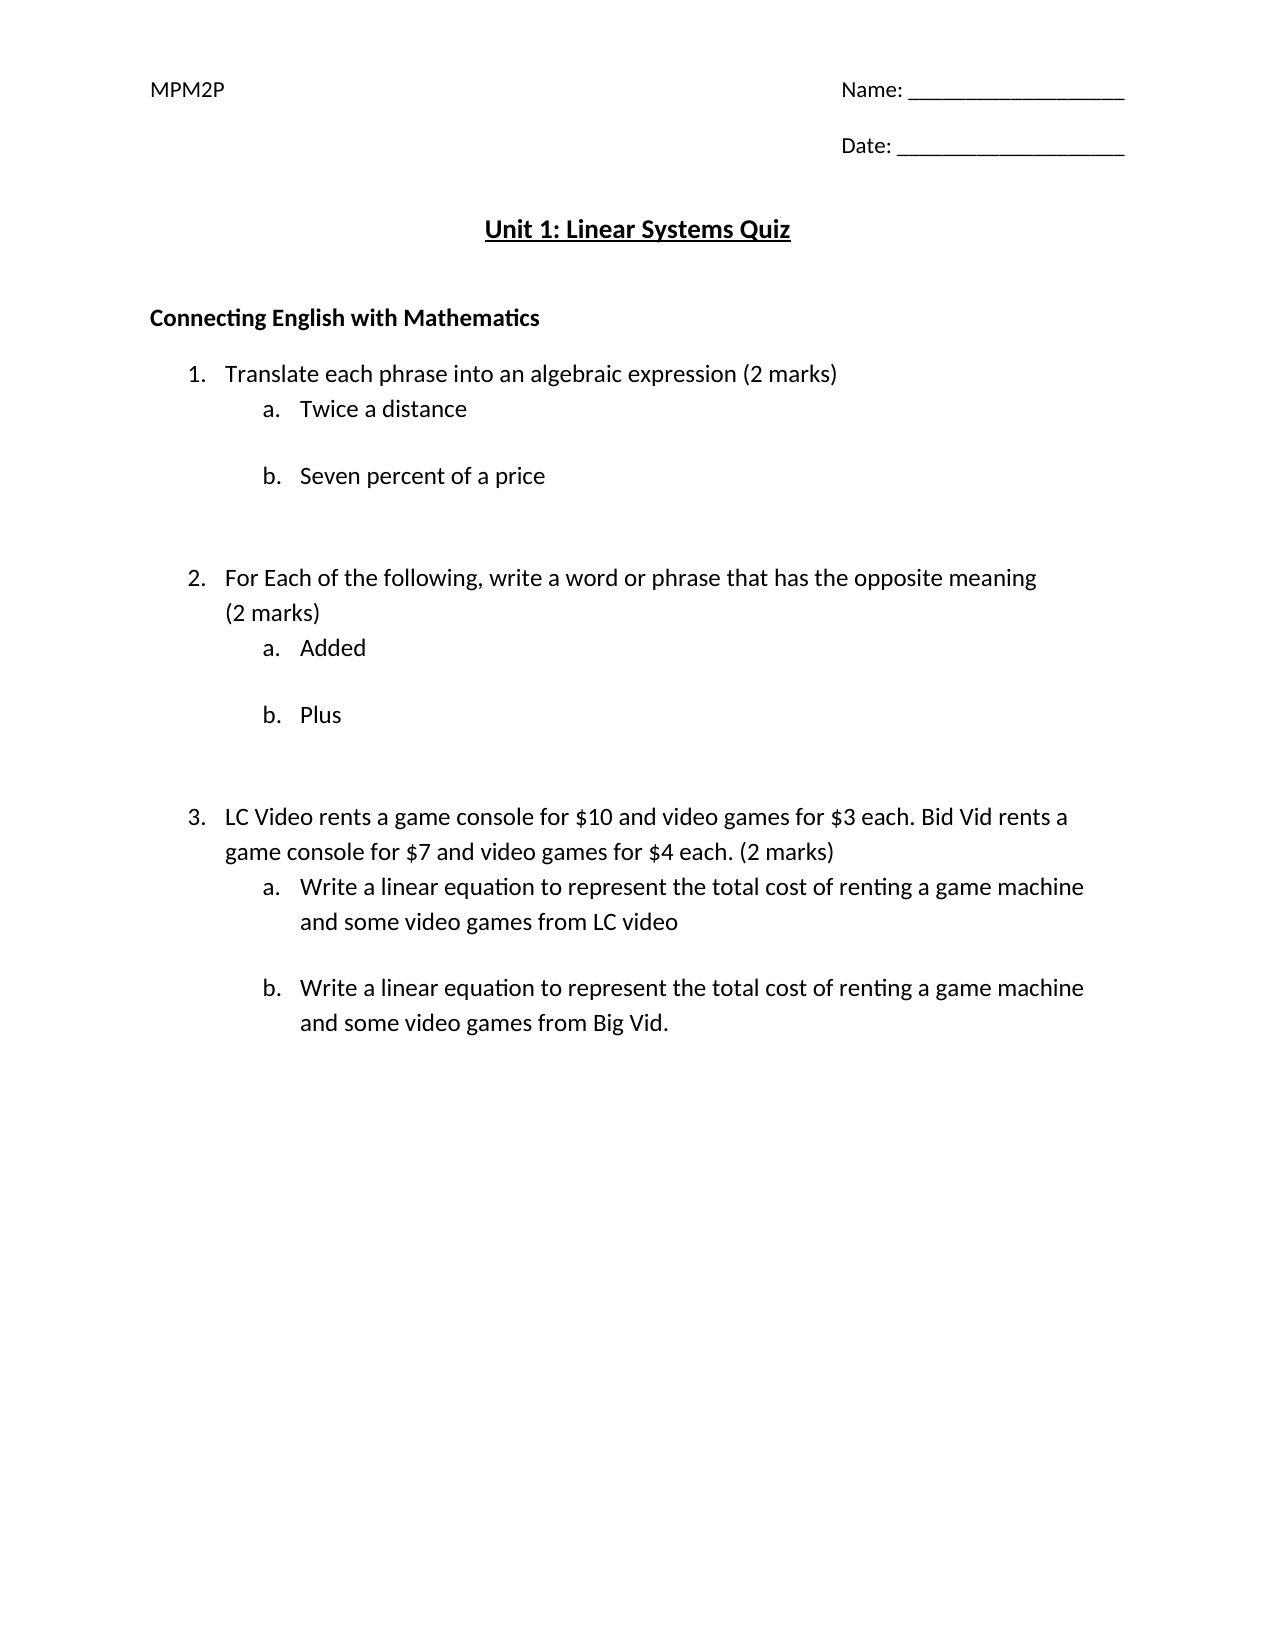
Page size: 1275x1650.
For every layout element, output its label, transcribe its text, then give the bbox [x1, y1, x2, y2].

list Plus [262, 699, 1125, 796]
list Seven percent of a price [262, 460, 1125, 558]
list Twice a distance [262, 393, 1125, 456]
list LC Video rents a game console for $10 and video games for $3 each. Bid Vid rents a game console for $7 and video games for $4 each. (2 marks) [187, 801, 1125, 866]
list For Each of the following, write a word or phrase that has the opposite meaning [187, 562, 1125, 592]
list Translate each phrase into an algebraic expression (2 marks) [187, 358, 1125, 389]
list Added [262, 632, 1125, 694]
list Write a linear equation to represent the total cost of renting a game machine and some video games from Big Vid. [262, 972, 1125, 1070]
list Write a linear equation to represent the total cost of renting a game machine and some video games from LC video [262, 871, 1125, 968]
list (2 marks) [225, 597, 1125, 627]
text Connecting English with Mathematics [150, 302, 1125, 333]
text Unit 1: Linear Systems Quiz [150, 212, 1125, 277]
